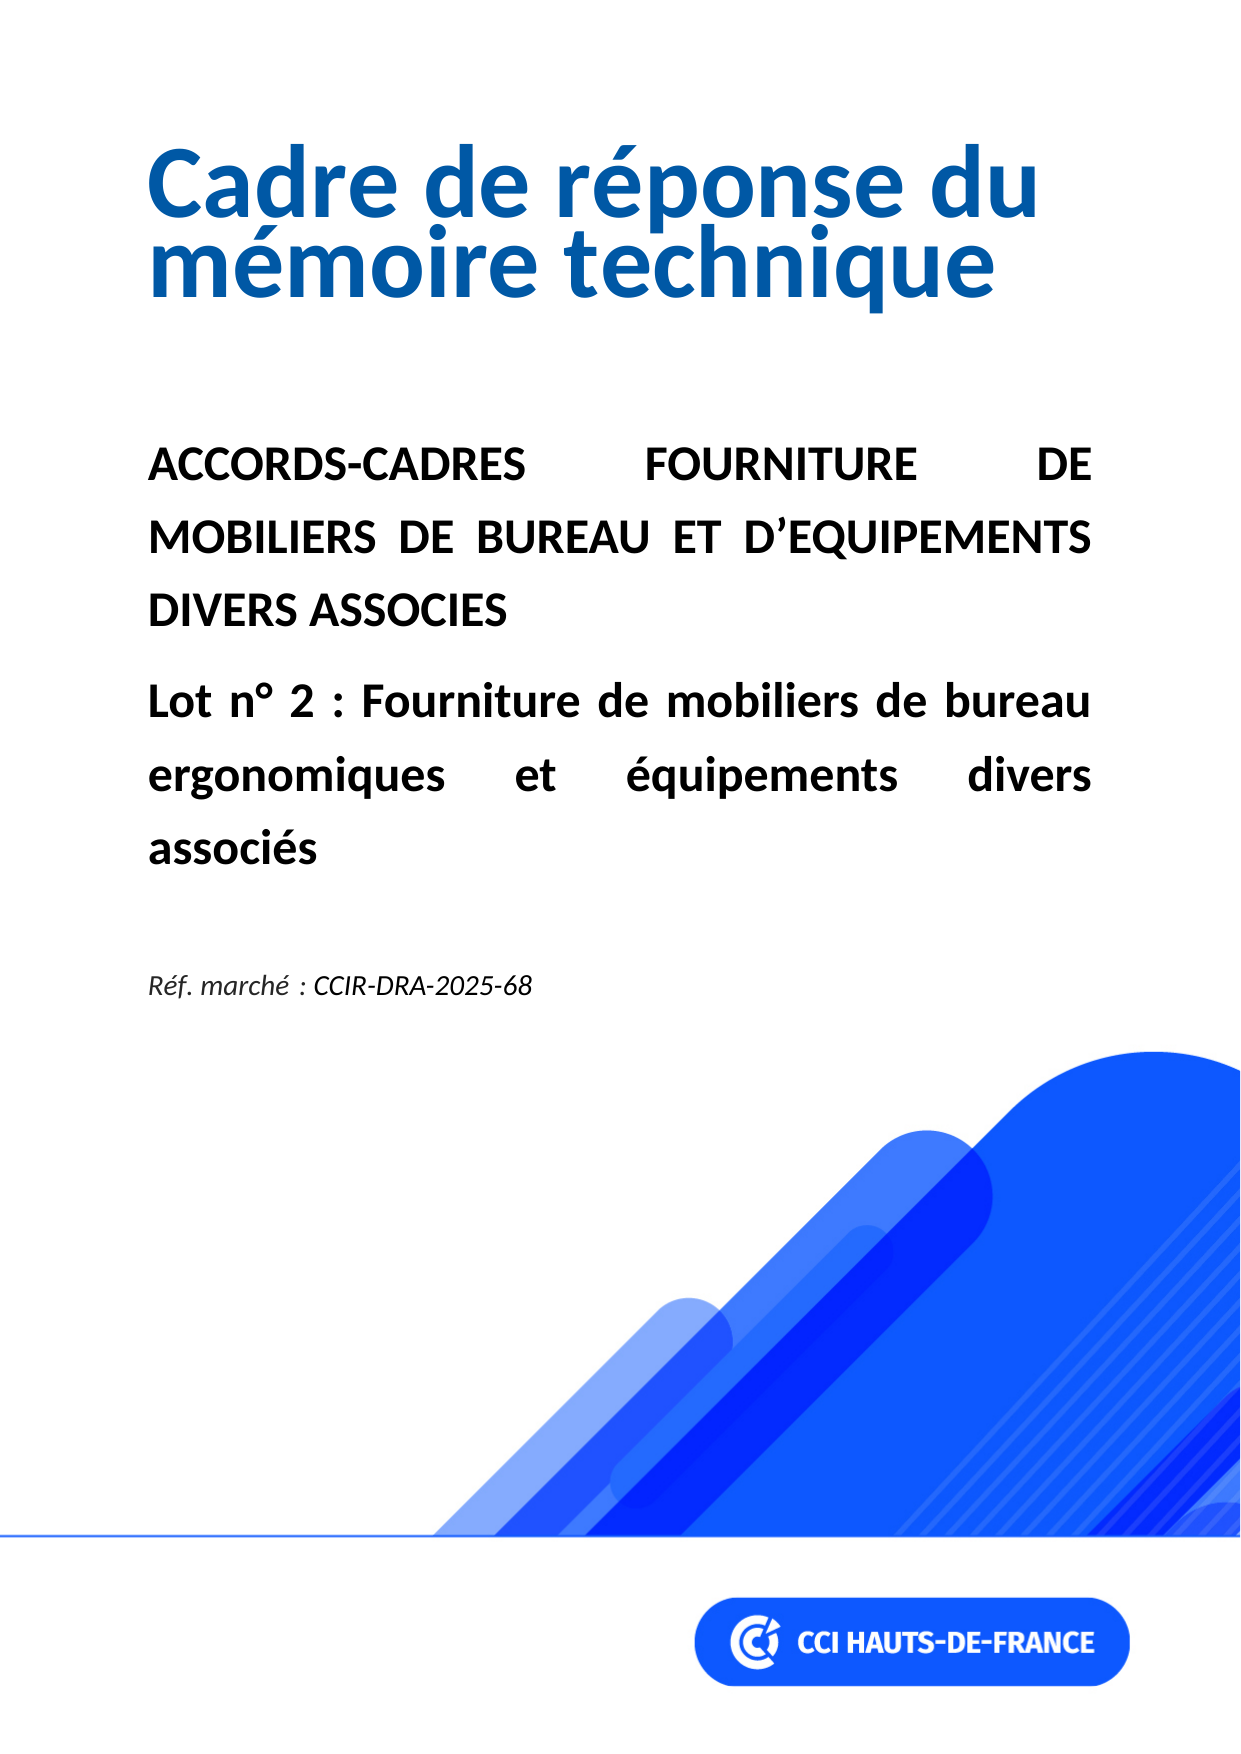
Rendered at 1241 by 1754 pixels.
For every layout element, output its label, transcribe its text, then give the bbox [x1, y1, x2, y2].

picture [0, 0, 1241, 1752]
text Réf. marché : CCIR-DRA-2025-68 [148, 967, 1093, 1003]
text Cadre de réponse du mémoire technique [148, 148, 1093, 323]
text ACCORDS-CADRES FOURNITURE DE MOBILIERS DE BUREAU ET D’EQUIPEMENTS DIVERS ASSOCIES [148, 432, 1093, 639]
text Lot n° 2 : Fourniture de mobiliers de bureau ergonomiques et équipements divers associés [148, 669, 1093, 877]
